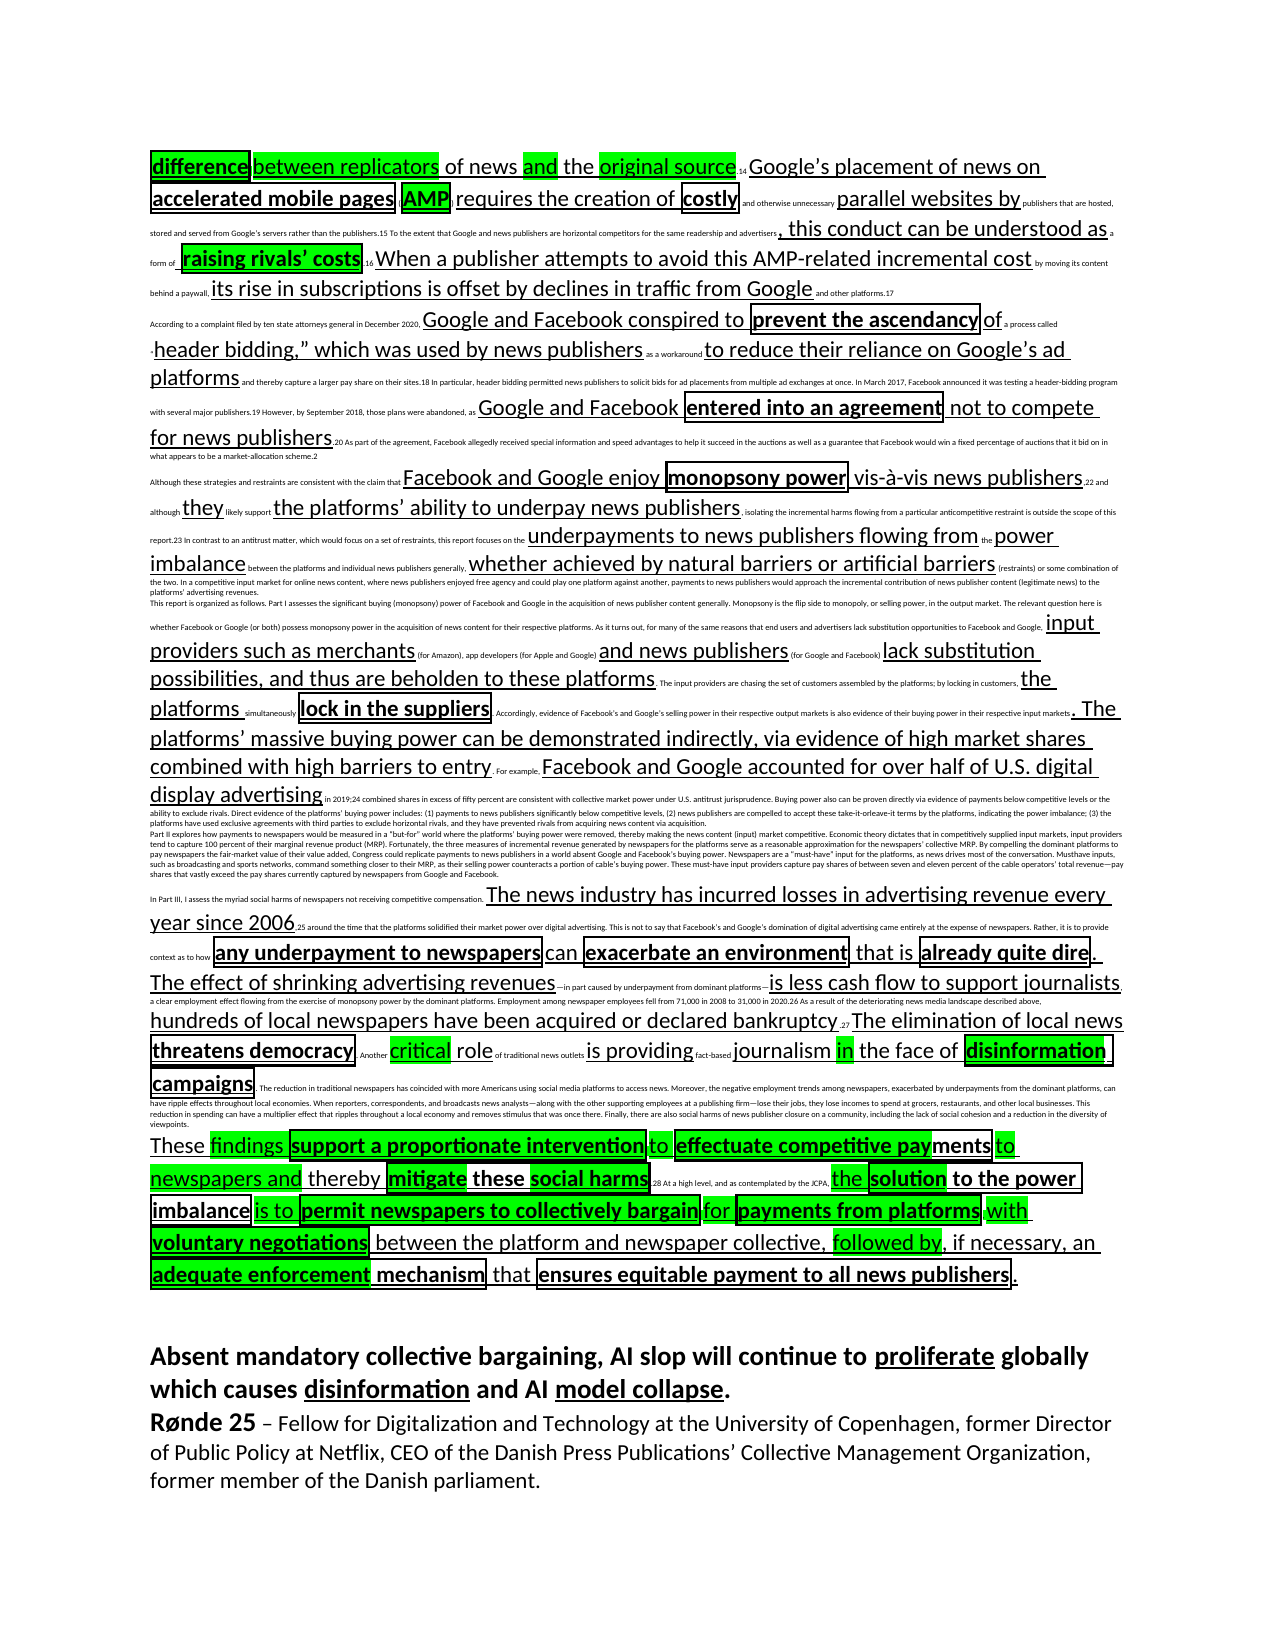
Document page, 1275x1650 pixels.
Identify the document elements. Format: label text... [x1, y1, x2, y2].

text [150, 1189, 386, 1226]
text Although these strategies and restraints are consistent with the claim that Facebook and Google enjoy monopsony power vis-à-vis news publishers,22 and although they likely support the platforms’ ability to underpay news publishers, isolating the incremental harms flowing from a particular anticompetitive restraint is outside the scope of this report.23 In contrast to an antitrust matter, which would focus on a set of restraints, this report focuses on the underpayments to news publishers flowing from the power imbalance between the platforms and individual news publishers generally, whether achieved by natural barriers or artificial barriers (restraints) or some combination of the two. In a competitive input market for online news content, where news publishers enjoyed free agency and could play one platform against another, payments to news publishers would approach the incremental contribution of news publisher content (legitimate news) to the platforms’ advertising revenues. [150, 461, 1125, 598]
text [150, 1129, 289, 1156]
subtitle Absent mandatory collective bargaining, AI slop will continue to proliferate globally which causes disinformation and AI model collapse. [150, 1339, 1125, 1405]
text This report is organized as follows. Part I assesses the significant buying (monopsony) power of Facebook and Google in the acquisition of news publisher content generally. Monopsony is the flip side to monopoly, or selling power, in the output market. The relevant question here is whether Facebook or Google (or both) possess monopsony power in the acquisition of news content for their respective platforms. As it turns out, for many of the same reasons that end users and advertisers lack substitution opportunities to Facebook and Google, input providers such as merchants (for Amazon), app developers (for Apple and Google) and news publishers (for Google and Facebook) lack substitution possibilities, and thus are beholden to these platforms. The input providers are chasing the set of customers assembled by the platforms; by locking in customers, the platforms simultaneously lock in the suppliers. Accordingly, evidence of Facebook’s and Google’s selling power in their respective output markets is also evidence of their buying power in their respective input markets. The platforms’ massive buying power can be demonstrated indirectly, via evidence of high market shares combined with high barriers to entry. For example, Facebook and Google accounted for over half of U.S. digital display advertising in 2019;24 combined shares in excess of fifty percent are consistent with collective market power under U.S. antitrust jurisprudence. Buying power also can be proven directly via evidence of payments below competitive levels or the ability to exclude rivals. Direct evidence of the platforms’ buying power includes: (1) payments to news publishers significantly below competitive levels, (2) news publishers are compelled to accept these take-it-orleave-it terms by the platforms, indicating the power imbalance; (3) the platforms have used exclusive agreements with third parties to exclude horizontal rivals, and they have prevented rivals from acquiring news content via acquisition. [150, 598, 1125, 829]
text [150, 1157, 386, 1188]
text In Part III, I assess the myriad social harms of newspapers not receiving competitive compensation. The news industry has incurred losses in advertising revenue every year since 2006,25 around the time that the platforms solidified their market power over digital advertising. This is not to say that Facebook’s and Google’s domination of digital advertising came entirely at the expense of newspapers. Rather, it is to provide context as to how any underpayment to newspapers can exacerbate an environment that is already quite dire. The effect of shrinking advertising revenues—in part caused by underpayment from dominant platforms—is less cash flow to support journalists, a clear employment effect flowing from the exercise of monopsony power by the dominant platforms. Employment among newspaper employees fell from 71,000 in 2008 to 31,000 in 2020.26 As a result of the deteriorating news media landscape described above, hundreds of local newspapers have been acquired or declared bankruptcy.27 The elimination of local news threatens democracy. Another critical role of traditional news outlets is providing fact-based journalism in the face of disinformation campaigns. The reduction in traditional newspapers has coincided with more Americans using social media platforms to access news. Moreover, the negative employment trends among newspapers, exacerbated by underpayments from the dominant platforms, can have ripple effects throughout local economies. When reporters, correspondents, and broadcasts news analysts—along with the other supporting employees at a publishing firm—lose their jobs, they lose incomes to spend at grocers, restaurants, and other local businesses. This reduction in spending can have a multiplier effect that ripples throughout a local economy and removes stimulus that was once there. Finally, there are also social harms of news publisher closure on a community, including the lack of social cohesion and a reduction in the diversity of viewpoints. [150, 880, 1125, 1129]
text These findings support a proportionate intervention to effectuate competitive payments to newspapers and thereby mitigate these social harms.28 At a high level, and as contemplated by the JCPA, the solution to the power imbalance is to permit newspapers to collectively bargain for payments from platforms, with voluntary negotiations between the platform and newspaper collective, followed by, if necessary, an adequate enforcement mechanism that ensures equitable payment to all news publishers. [370, 1129, 1125, 1290]
text According to a complaint filed by ten state attorneys general in December 2020, Google and Facebook conspired to prevent the ascendancy of a process called “header bidding,” which was used by news publishers as a workaround to reduce their reliance on Google’s ad platforms and thereby capture a larger pay share on their sites.18 In particular, header bidding permitted news publishers to solicit bids for ad placements from multiple ad exchanges at once. In March 2017, Facebook announced it was testing a header-bidding program with several major publishers.19 However, by September 2018, those plans were abandoned, as Google and Facebook entered into an agreement not to compete for news publishers.20 As part of the agreement, Facebook allegedly received special information and speed advantages to help it succeed in the auctions as well as a guarantee that Facebook would win a fixed percentage of auctions that it bid on in what appears to be a market-allocation scheme.2 [150, 303, 1125, 461]
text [150, 150, 1125, 303]
text Rønde 25 – Fellow for Digitalization and Technology at the University of Copenhagen, former Director of Public Policy at Netflix, CEO of the Danish Press Publications’ Collective Management Organization, former member of the Danish parliament. [150, 1405, 1125, 1494]
